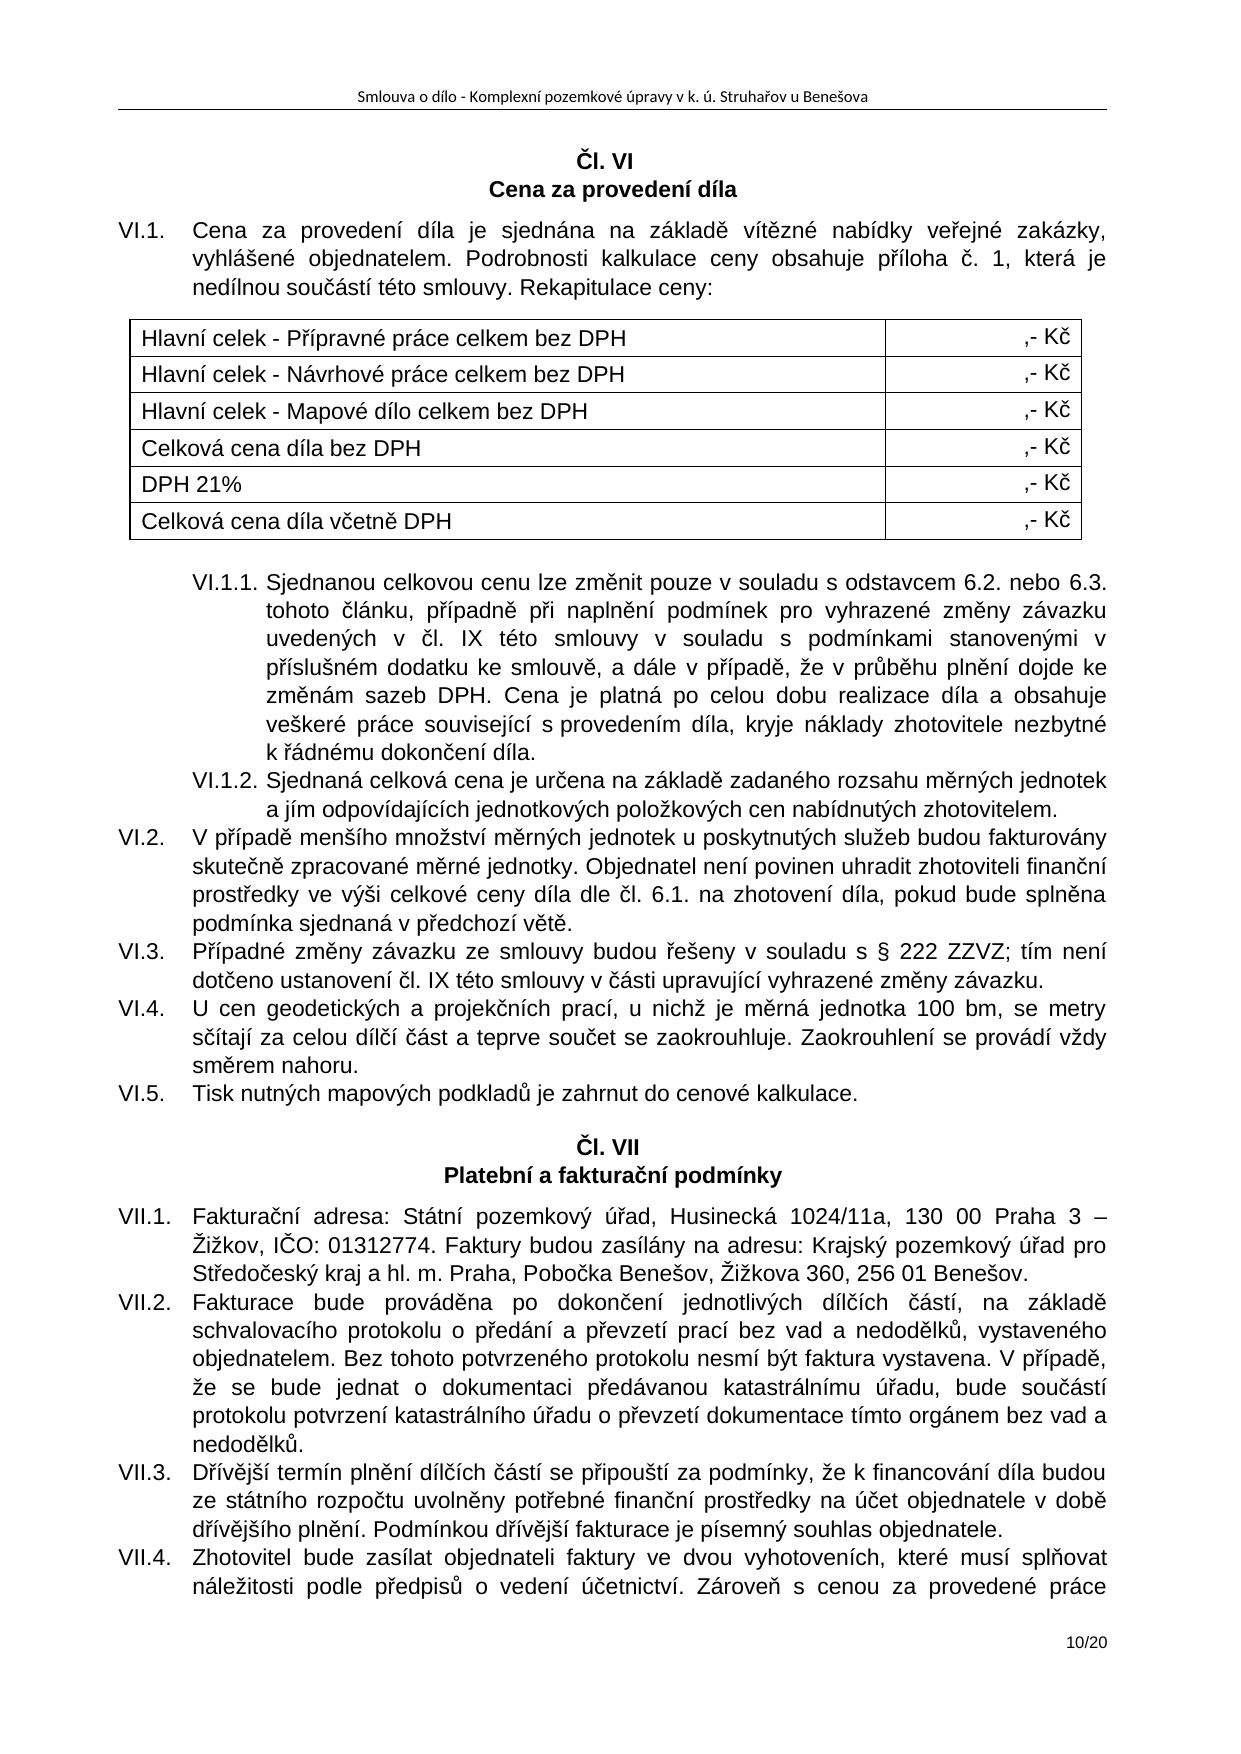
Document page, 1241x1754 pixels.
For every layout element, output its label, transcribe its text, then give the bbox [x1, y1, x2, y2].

list V případě menšího množství měrných jednotek u poskytnutých služeb budou fakturovány skutečně zpracované měrné jednotky. Objednatel není povinen uhradit zhotoviteli finanční prostředky ve výši celkové ceny díla dle čl. 6.1. na zhotovení díla, pokud bude splněna podmínka sjednaná v předchozí větě. [118, 824, 1107, 936]
list Dřívější termín plnění dílčích částí se připouští za podmínky, že k financování díla budou ze státního rozpočtu uvolněny potřebné finanční prostředky na účet objednatele v době dřívějšího plnění. Podmínkou dřívější fakturace je písemný souhlas objednatele. [118, 1459, 1107, 1542]
table_cell ,- Kč [886, 467, 1081, 502]
text Platební a fakturační podmínky [118, 1134, 1107, 1188]
text Cena za provedení díla [118, 148, 1107, 202]
list U cen geodetických a projekčních prací, u nichž je měrná jednotka 100 bm, se metry sčítají za celou dílčí část a teprve součet se zaokrouhluje. Zaokrouhlení se provádí vždy směrem nahoru. [118, 995, 1107, 1078]
table_cell ,- Kč [886, 503, 1081, 539]
text Sjednanou celkovou cenu lze změnit pouze v souladu s odstavcem 6.2. nebo 6.3. tohoto článku, případně při naplnění podmínek pro vyhrazené změny závazku uvedených v čl. IX této smlouvy v souladu s podmínkami stanovenými v příslušném dodatku ke smlouvě, a dále v případě, že v průběhu plnění dojde ke změnám sazeb DPH. Cena je platná po celou dobu realizace díla a obsahuje veškeré práce související s provedením díla, kryje náklady zhotovitele nezbytné k řádnému dokončení díla. [192, 568, 1107, 765]
table_cell ,- Kč [886, 357, 1081, 392]
table_header ,- Kč [886, 320, 1081, 356]
text Sjednaná celková cena je určena na základě zadaného rozsahu měrných jednotek a jím odpovídajících jednotkových položkových cen nabídnutých zhotovitelem. [192, 767, 1107, 822]
table_cell Hlavní celek - Návrhové práce celkem bez DPH [131, 357, 885, 392]
table_header Hlavní celek - Přípravné práce celkem bez DPH [131, 320, 885, 356]
table_cell ,- Kč [886, 430, 1081, 466]
table_cell Hlavní celek - Mapové dílo celkem bez DPH [131, 393, 885, 429]
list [118, 1544, 1107, 1599]
list Cena za provedení díla je sjednána na základě vítězné nabídky veřejné zakázky, vyhlášené objednatelem. Podrobnosti kalkulace ceny obsahuje příloha č. 1, která je nedílnou součástí této smlouvy. Rekapitulace ceny: [118, 217, 1107, 300]
list Fakturace bude prováděna po dokončení jednotlivých dílčích částí, na základě schvalovacího protokolu o předání a převzetí prací bez vad a nedodělků, vystaveného objednatelem. Bez tohoto potvrzeného protokolu nesmí být faktura vystavena. V případě, že se bude jednat o dokumentaci předávanou katastrálnímu úřadu, bude součástí protokolu potvrzení katastrálního úřadu o převzetí dokumentace tímto orgánem bez vad a nedodělků. [118, 1288, 1107, 1457]
table_cell ,- Kč [886, 393, 1081, 429]
list Tisk nutných mapových podkladů je zahrnut do cenové kalkulace. [118, 1080, 1107, 1107]
table_cell DPH 21% [131, 467, 885, 502]
table_cell Celková cena díla bez DPH [131, 430, 885, 466]
list Fakturační adresa: Státní pozemkový úřad, Husinecká 1024/11a, 130 00 Praha 3 – Žižkov, IČO: 01312774. Faktury budou zasílány na adresu: Krajský pozemkový úřad pro Středočeský kraj a hl. m. Praha, Pobočka Benešov, Žižkova 360, 256 01 Benešov. [118, 1203, 1107, 1286]
list Případné změny závazku ze smlouvy budou řešeny v souladu s § 222 ZZVZ; tím není dotčeno ustanovení čl. IX této smlouvy v části upravující vyhrazené změny závazku. [118, 938, 1107, 993]
table_cell Celková cena díla včetně DPH [131, 503, 885, 539]
